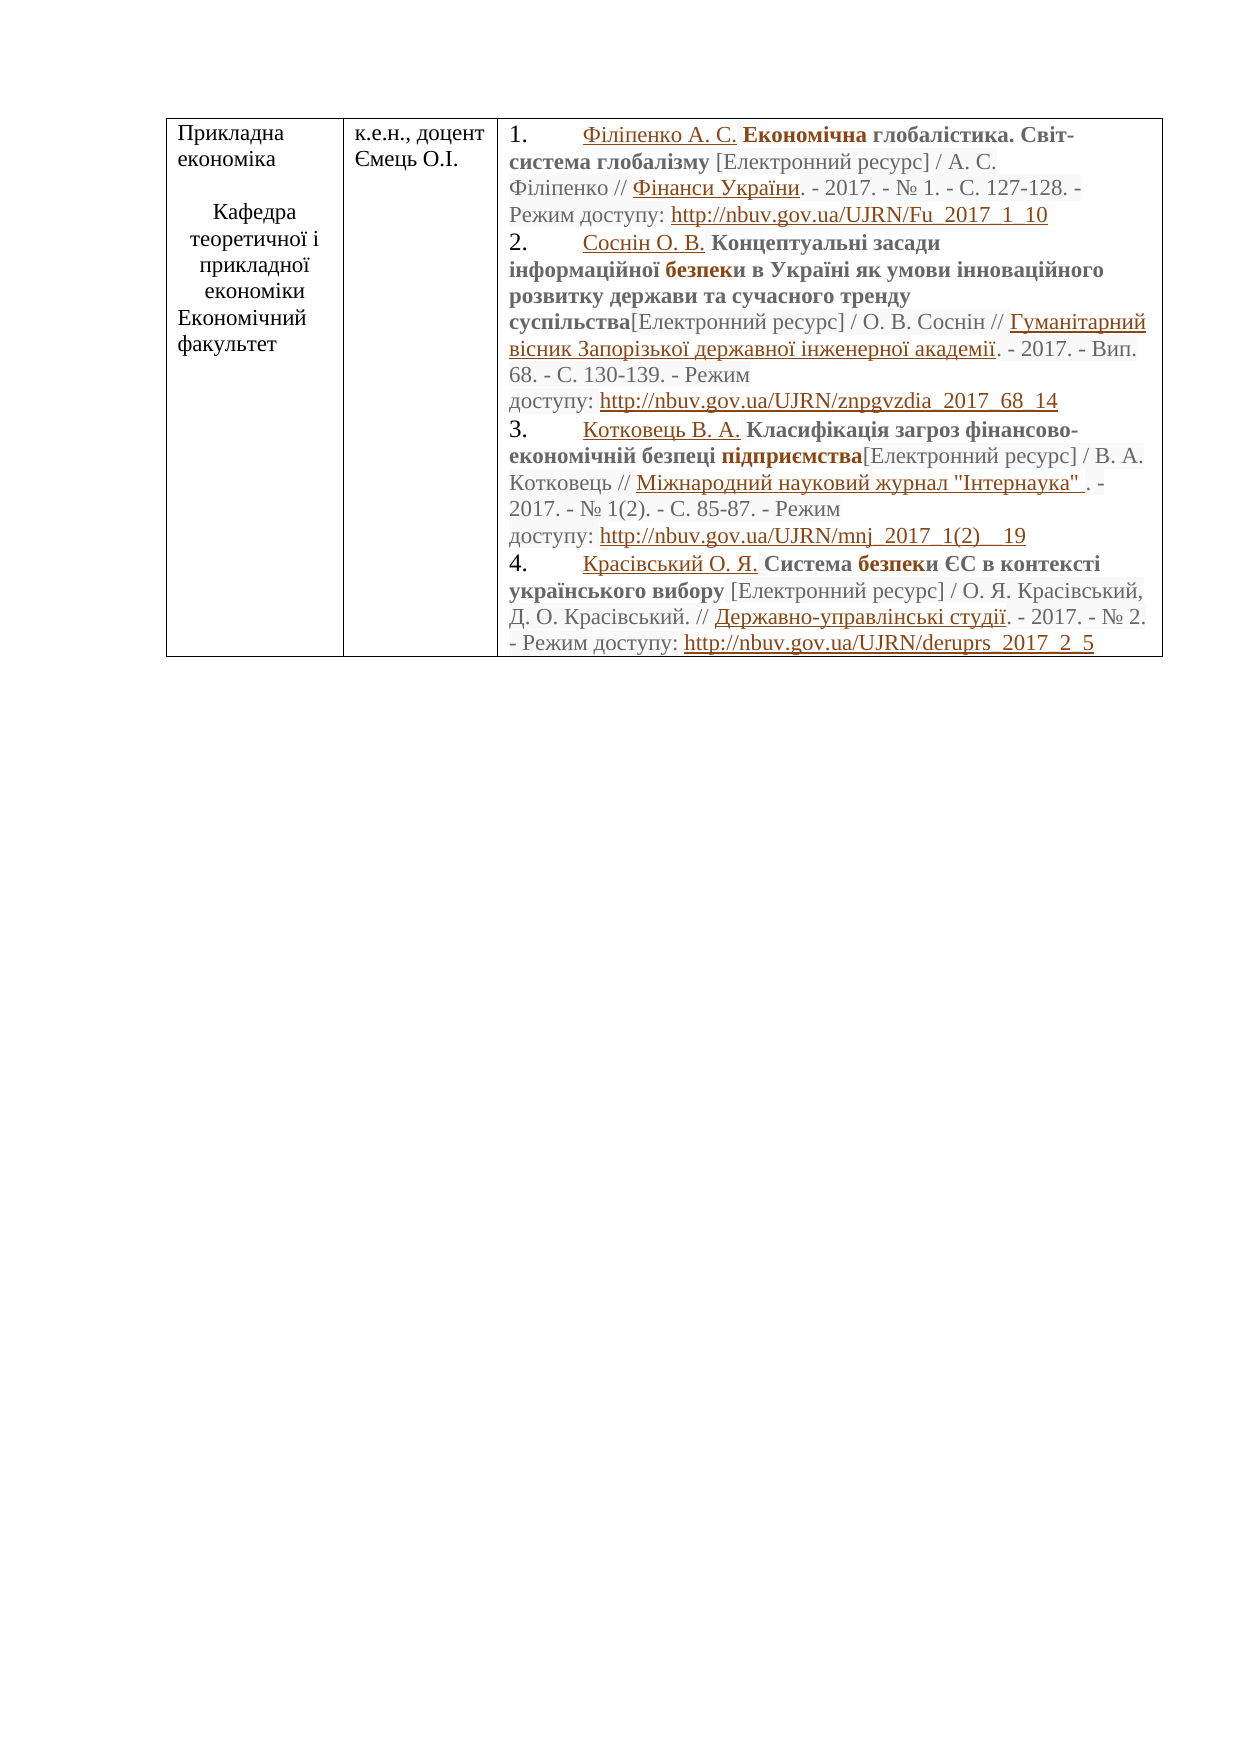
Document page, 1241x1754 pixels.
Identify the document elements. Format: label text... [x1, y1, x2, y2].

table_header к.е.н., доцент Ємець О.І. [344, 119, 497, 656]
table_header Філіпенко А. С. Економічна глобалістика. Світ-система глобалізму [Електронний ресурс] / А. С. Філіпенко // Фінанси України. - 2017. - № 1. - С. 127-128. - Режим доступу: http://nbuv.gov.ua/UJRN/Fu_2017_1_10 Cоснін О. В. Концептуальні засади інформаційної безпеки в Україні як умови інноваційного розвитку держави та сучасного тренду суспільства[Електронний ресурс] / О. В. Cоснін // Гуманітарний вісник Запорізької державної інженерної академії. - 2017. - Вип. 68. - С. 130-139. - Режим доступу: http://nbuv.gov.ua/UJRN/znpgvzdia_2017_68_14 Котковець В. А. Класифікація загроз фінансово-економічній безпеці підприємства[Електронний ресурс] / В. А. Котковець // Міжнародний науковий журнал "Інтернаука" . - 2017. - № 1(2). - С. 85-87. - Режим доступу: http://nbuv.gov.ua/UJRN/mnj_2017_1(2)__19 Красівський О. Я. Система безпеки ЄС в контексті українського вибору [Електронний ресурс] / О. Я. Красівський, Д. О. Красівський. // Державно-управлінські студії. - 2017. - № 2. - Режим доступу: http://nbuv.gov.ua/UJRN/deruprs_2017_2_5 [498, 119, 1162, 656]
table_header Прикладна економіка Кафедра теоретичної і прикладної економіки Економічний факультет [167, 119, 343, 656]
